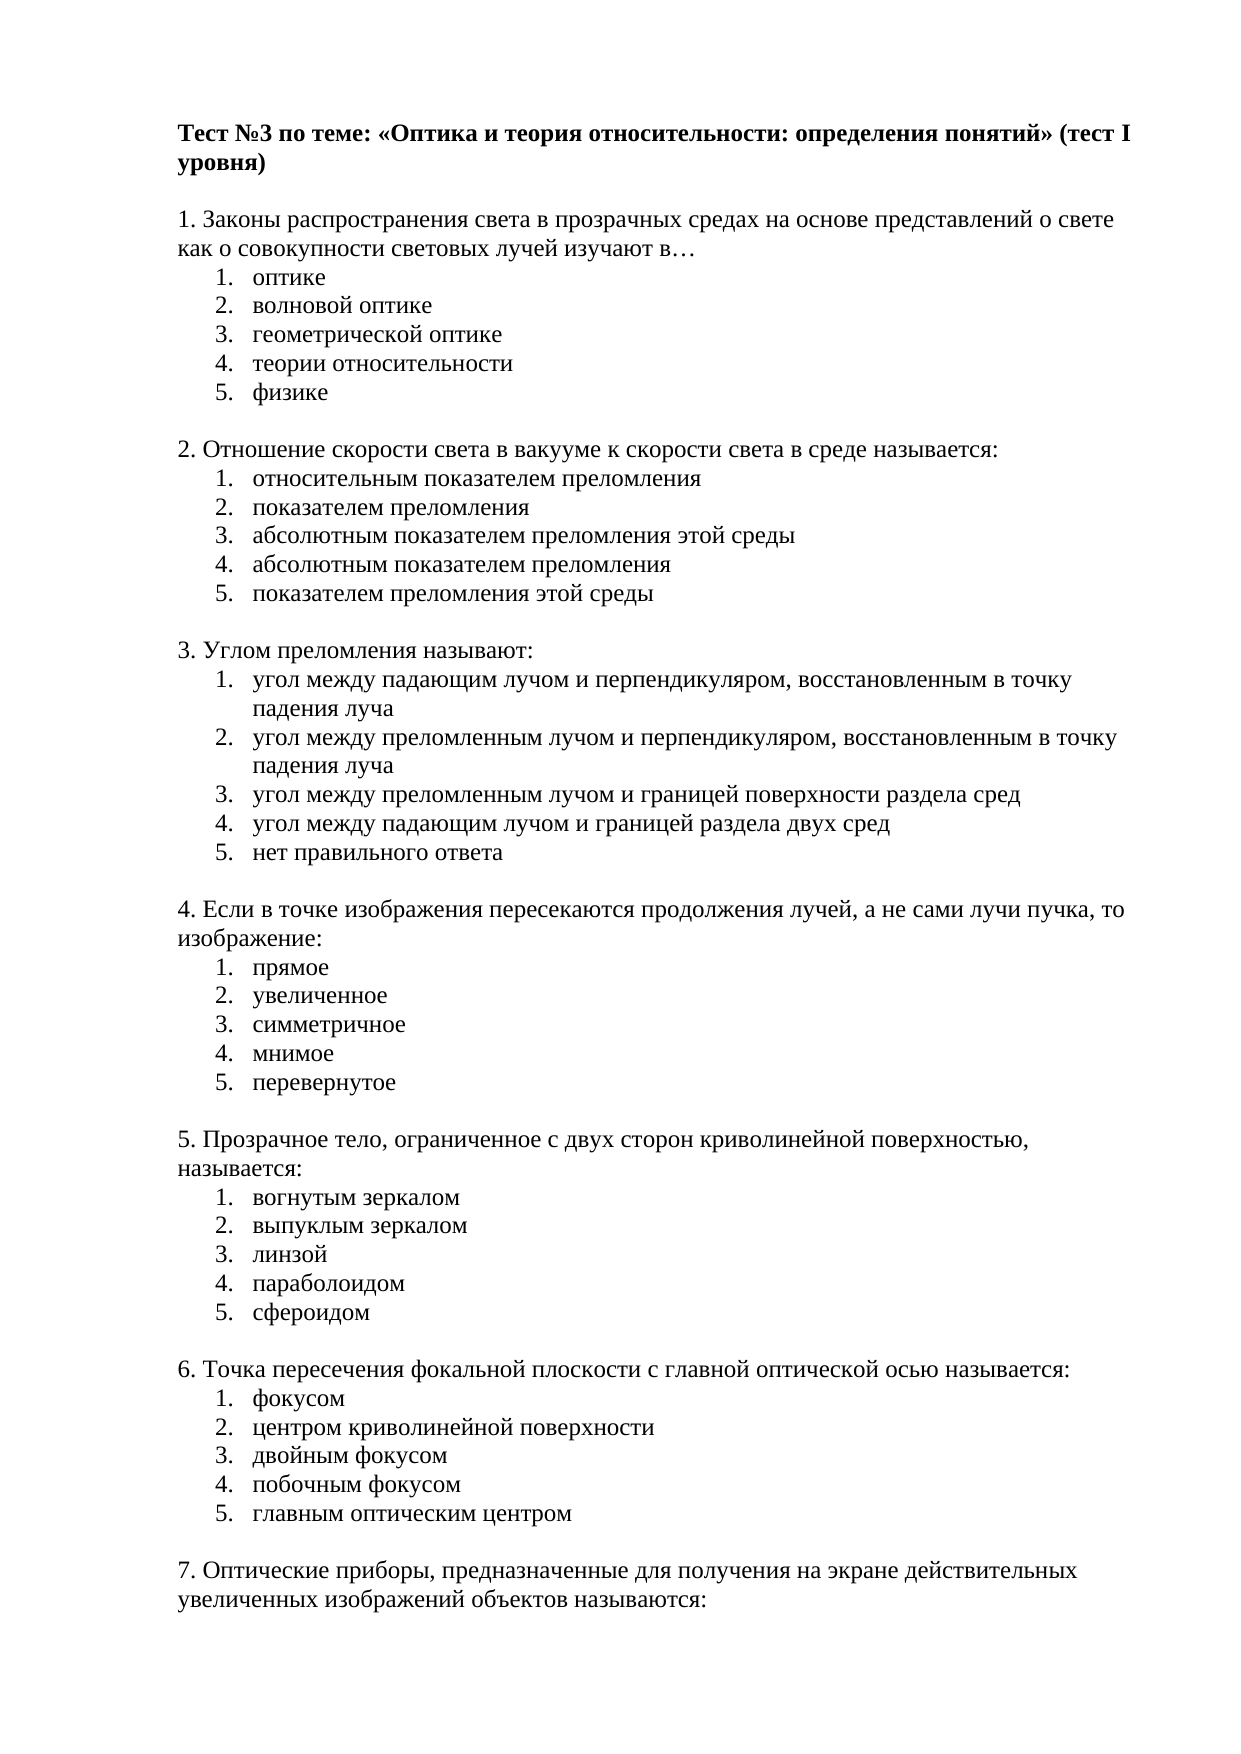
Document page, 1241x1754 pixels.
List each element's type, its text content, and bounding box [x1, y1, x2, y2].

list геометрической оптике [215, 319, 1152, 348]
list главным оптическим центром [215, 1498, 1152, 1527]
list фокусом [215, 1383, 1152, 1412]
list относительным показателем преломления [215, 463, 1152, 492]
text 4. Если в точке изображения пересекаются продолжения лучей, а не сами лучи пучка, то изображение: [177, 894, 1152, 952]
list угол между падающим лучом и границей раздела двух сред [215, 808, 1152, 837]
text 3. Углом преломления называют: [177, 636, 1152, 664]
list симметричное [215, 1009, 1152, 1038]
list физике [215, 377, 1152, 406]
list центром криволинейной поверхности [215, 1412, 1152, 1441]
list двойным фокусом [215, 1441, 1152, 1469]
list перевернутое [215, 1067, 1152, 1096]
list показателем преломления [215, 492, 1152, 521]
text 5. Прозрачное тело, ограниченное с двух сторон криволинейной поверхностью, называется: [177, 1124, 1152, 1182]
list оптике [215, 262, 1152, 291]
list вогнутым зеркалом [215, 1182, 1152, 1211]
list угол между преломленным лучом и границей поверхности раздела сред [215, 779, 1152, 808]
list показателем преломления этой среды [215, 578, 1152, 607]
list параболоидом [215, 1268, 1152, 1297]
list сфероидом [215, 1297, 1152, 1326]
text Тест №3 по теме: «Оптика и теория относительности: определения понятий» (тест I уровня) [177, 118, 1152, 176]
list угол между падающим лучом и перпендикуляром, восстановленным в точку падения луча [215, 664, 1152, 722]
list абсолютным показателем преломления этой среды [215, 521, 1152, 549]
list прямое [215, 952, 1152, 981]
list абсолютным показателем преломления [215, 549, 1152, 578]
list теории относительности [215, 348, 1152, 377]
list увеличенное [215, 981, 1152, 1009]
text 7. Оптические приборы, предназначенные для получения на экране действительных увеличенных изображений объектов называются: [177, 1556, 1152, 1613]
list угол между преломленным лучом и перпендикуляром, восстановленным в точку падения луча [215, 722, 1152, 779]
list выпуклым зеркалом [215, 1211, 1152, 1239]
list побочным фокусом [215, 1469, 1152, 1498]
text 6. Точка пересечения фокальной плоскости с главной оптической осью называется: [177, 1354, 1152, 1383]
list нет правильного ответа [215, 837, 1152, 866]
text 1. Законы распространения света в прозрачных средах на основе представлений о свете как о совокупности световых лучей изучают в… [177, 204, 1152, 262]
list линзой [215, 1239, 1152, 1268]
list мнимое [215, 1038, 1152, 1067]
list волновой оптике [215, 291, 1152, 319]
text 2. Отношение скорости света в вакууме к скорости света в среде называется: [177, 434, 1152, 463]
